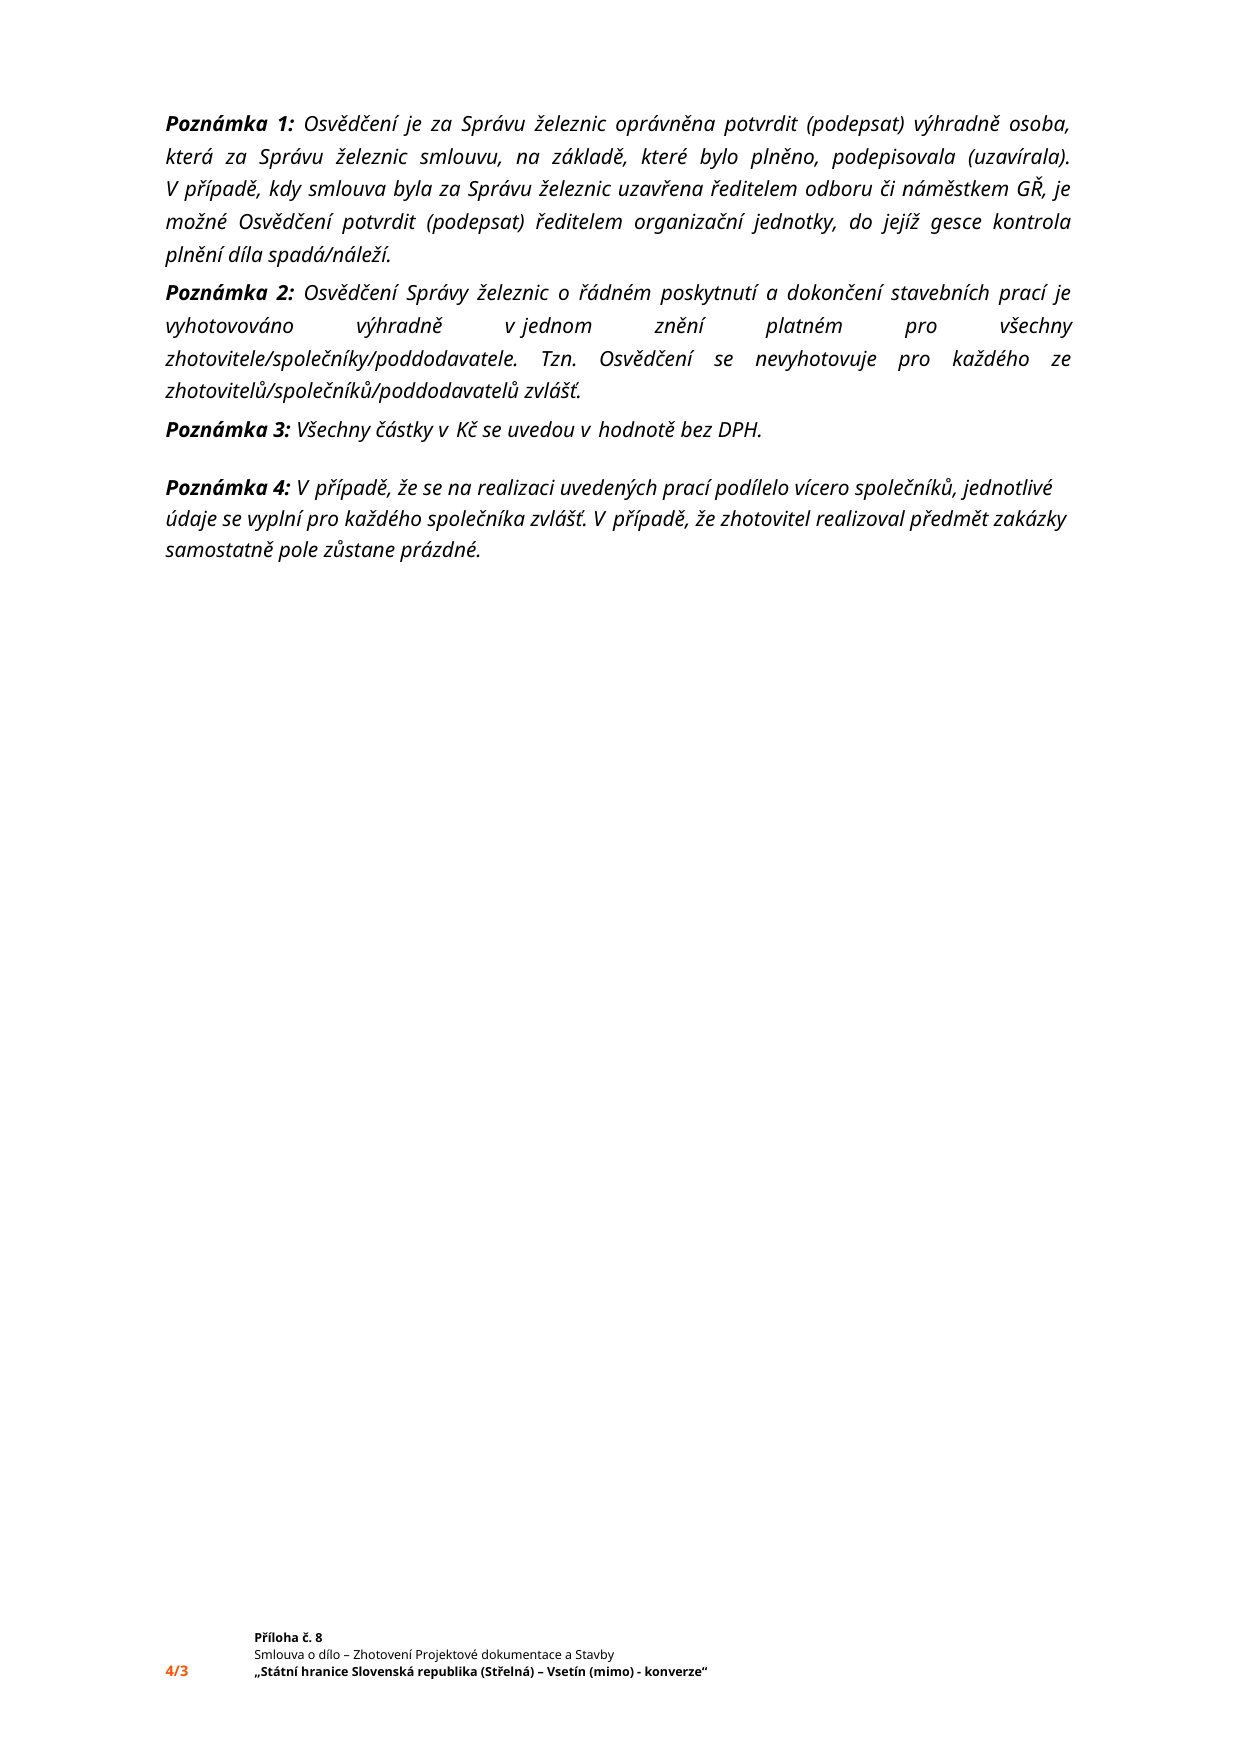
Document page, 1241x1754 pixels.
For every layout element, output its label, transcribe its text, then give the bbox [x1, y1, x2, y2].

text Poznámka 2: Osvědčení Správy železnic o řádném poskytnutí a dokončení stavebních prací je vyhotovováno výhradně v jednom znění platném pro všechny zhotovitele/společníky/poddodavatele. Tzn. Osvědčení se nevyhotovuje pro každého ze zhotovitelů/společníků/poddodavatelů zvlášť. [165, 278, 1075, 405]
text Poznámka 4: V případě, že se na realizaci uvedených prací podílelo vícero společníků, jednotlivé údaje se vyplní pro každého společníka zvlášť. V případě, že zhotovitel realizoval předmět zakázky samostatně pole zůstane prázdné. [165, 473, 1075, 564]
text Poznámka 1: Osvědčení je za Správu železnic oprávněna potvrdit (podepsat) výhradně osoba, která za Správu železnic smlouvu, na základě, které bylo plněno, podepisovala (uzavírala). V případě, kdy smlouva byla za Správu železnic uzavřena ředitelem odboru či náměstkem GŘ, je možné Osvědčení potvrdit (podepsat) ředitelem organizační jednotky, do jejíž gesce kontrola plnění díla spadá/náleží. [165, 109, 1075, 268]
text Poznámka 3: Všechny částky v Kč se uvedou v hodnotě bez DPH. [165, 415, 1075, 444]
